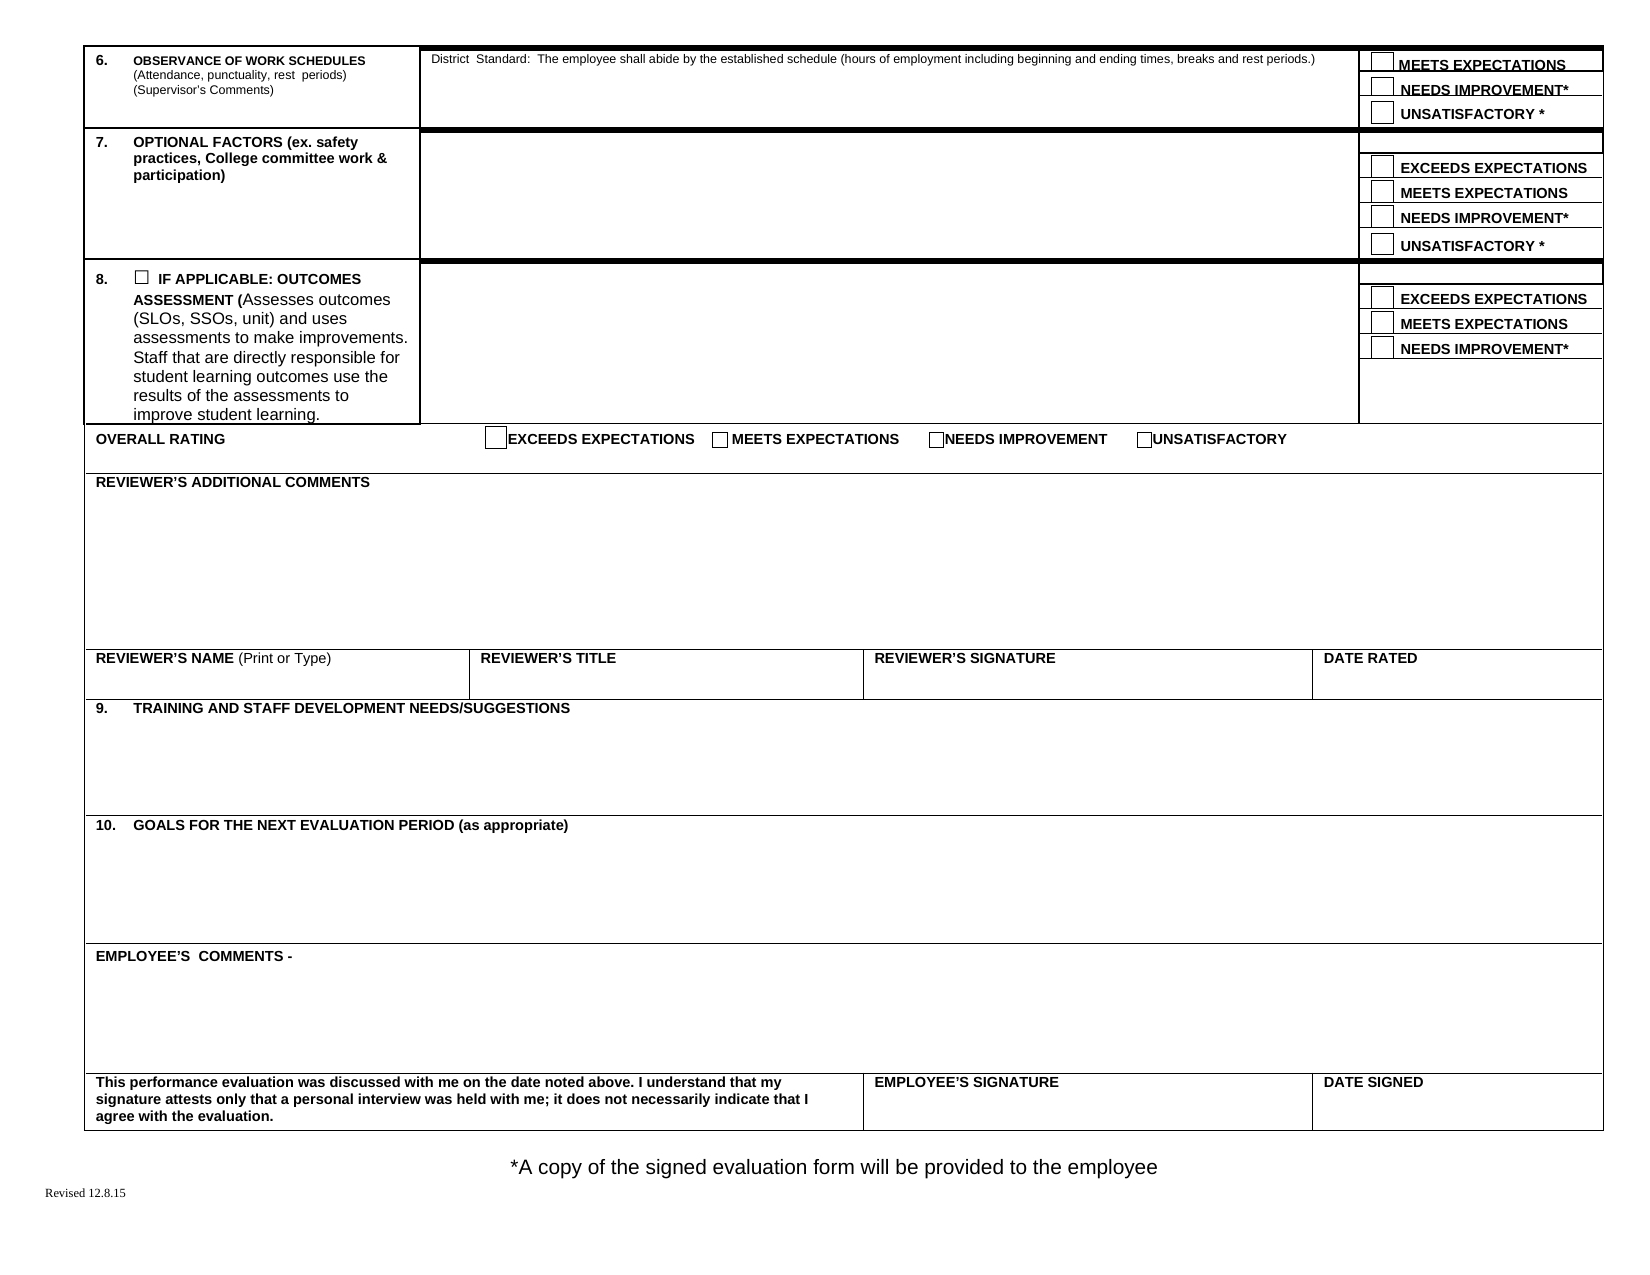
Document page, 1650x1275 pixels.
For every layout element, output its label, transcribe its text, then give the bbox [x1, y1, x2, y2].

table_cell [1360, 264, 1602, 283]
table_cell UNSATISFACTORY * [1360, 95, 1603, 127]
table_cell [421, 133, 1358, 258]
table_cell NEEDS IMPROVEMENT* [1360, 202, 1603, 227]
table_cell EXCEEDS EXPECTATIONS [1360, 154, 1603, 177]
table_cell REVIEWER’S NAME (Print or Type) [85, 650, 469, 699]
table_cell OPTIONAL FACTORS (ex. safety practices, College committee work & participation) [85, 129, 419, 258]
table_header OBSERVANCE OF WORK SCHEDULES (Attendance, punctuality, rest periods) (Supervisor’s Comments) [85, 47, 419, 127]
table_cell MEETS EXPECTATIONS [1360, 308, 1603, 333]
table_header MEETS EXPECTATIONS [1360, 51, 1602, 70]
table_cell REVIEWER’S SIGNATURE [864, 650, 1312, 699]
table_cell MEETS EXPECTATIONS [1360, 177, 1603, 202]
table_cell DATE RATED [1313, 649, 1603, 699]
table_cell NEEDS IMPROVEMENT* [1360, 72, 1603, 95]
table_cell This performance evaluation was discussed with me on the date noted above. I understand that my signature attests only that a personal interview was held with me; it does not necessarily indicate that I agree with the evaluation. [85, 1074, 863, 1130]
table_cell UNSATISFACTORY * [1360, 227, 1603, 258]
table_cell DATE SIGNED [1313, 1073, 1603, 1130]
table_cell EMPLOYEE’S COMMENTS - [85, 943, 1603, 1073]
text *A copy of the signed evaluation form will be provided to the employee [64, 1155, 1605, 1179]
table_cell [421, 264, 1358, 423]
table_cell IF APPLICABLE: OUTCOMES ASSESSMENT (Assesses outcomes (SLOs, SSOs, unit) and uses assessments to make improvements. Staff that are directly responsible for student learning outcomes use the results of the assessments to improve student learning. [85, 260, 419, 423]
table_header District Standard: The employee shall abide by the established schedule (hours of employment including beginning and ending times, breaks and rest periods.) [421, 51, 1358, 127]
table_cell EXCEEDS EXPECTATIONS [1360, 285, 1603, 308]
table_cell TRAINING AND STAFF DEVELOPMENT NEEDS/SUGGESTIONS [85, 699, 1603, 815]
table_cell REVIEWER’S TITLE [470, 650, 863, 699]
table_cell EMPLOYEE’S SIGNATURE [864, 1074, 1312, 1130]
table_cell OVERALL RATING EXCEEDS EXPECTATIONS MEETS EXPECTATIONS NEEDS IMPROVEMENT UNSATISFACTORY [85, 423, 1603, 473]
table_cell NEEDS IMPROVEMENT* [1360, 333, 1603, 358]
table_cell [1360, 133, 1602, 152]
table_cell GOALS FOR THE NEXT EVALUATION PERIOD (as appropriate) [85, 815, 1603, 942]
table_cell REVIEWER’S ADDITIONAL COMMENTS [85, 473, 1603, 649]
table_cell [1360, 358, 1603, 423]
